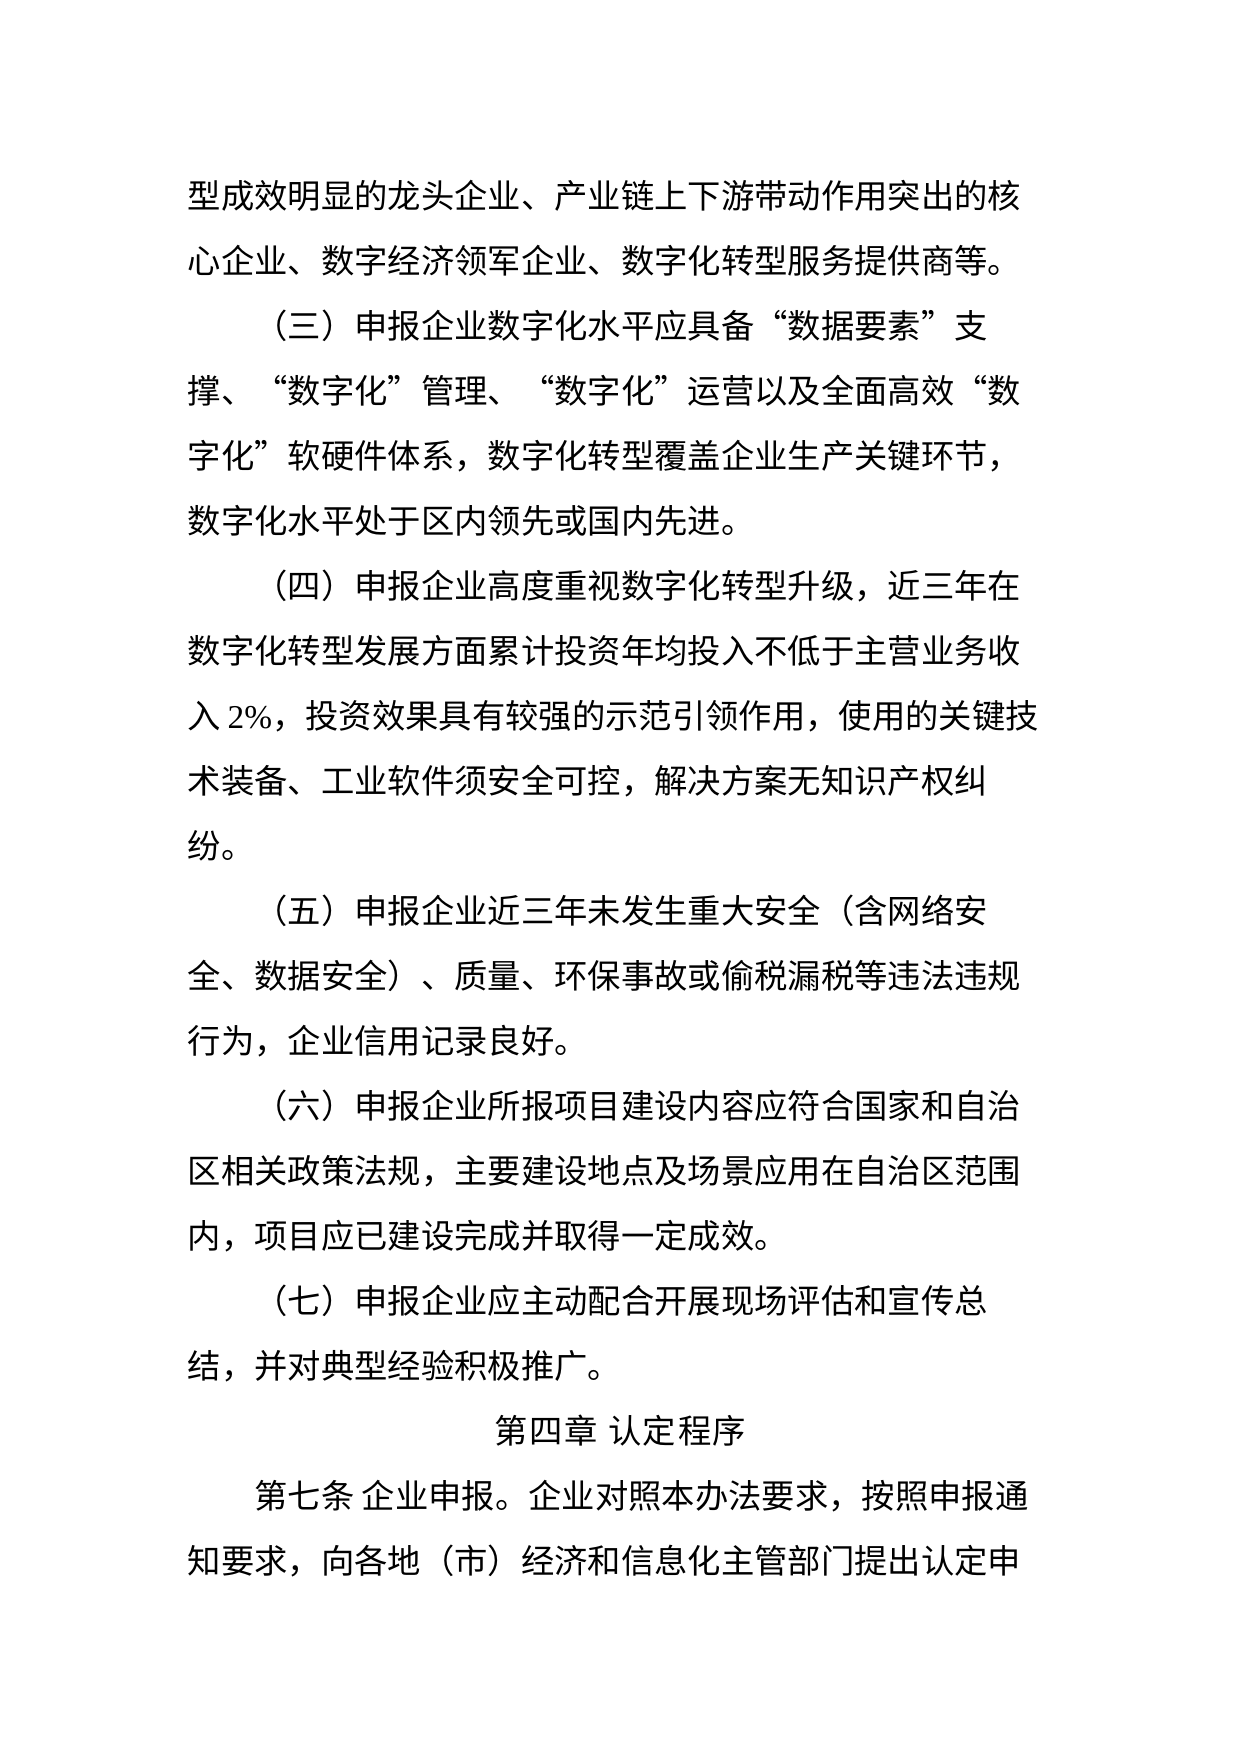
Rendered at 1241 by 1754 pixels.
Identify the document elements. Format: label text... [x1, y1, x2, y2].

text （五）申报企业近三年未发生重大安全（含网络安全、数据安全）、质量、环保事故或偷税漏税等违法违规行为，企业信用记录良好。 [187, 877, 1053, 1072]
text （六）申报企业所报项目建设内容应符合国家和自治区相关政策法规，主要建设地点及场景应用在自治区范围内，项目应已建设完成并取得一定成效。 [187, 1072, 1053, 1267]
text （四）申报企业高度重视数字化转型升级，近三年在数字化转型发展方面累计投资年均投入不低于主营业务收入2%，投资效果具有较强的示范引领作用，使用的关键技术装备、工业软件须安全可控，解决方案无知识产权纠纷。 [187, 552, 1053, 877]
text （三）申报企业数字化水平应具备“数据要素”支撑、“数字化”管理、“数字化”运营以及全面高效“数字化”软硬件体系，数字化转型覆盖企业生产关键环节，数字化水平处于区内领先或国内先进。 [187, 292, 1053, 552]
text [187, 1462, 1053, 1592]
text （七）申报企业应主动配合开展现场评估和宣传总结，并对典型经验积极推广。 [187, 1267, 1053, 1397]
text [187, 162, 1053, 292]
text 第四章 认定程序 [187, 1397, 1053, 1462]
